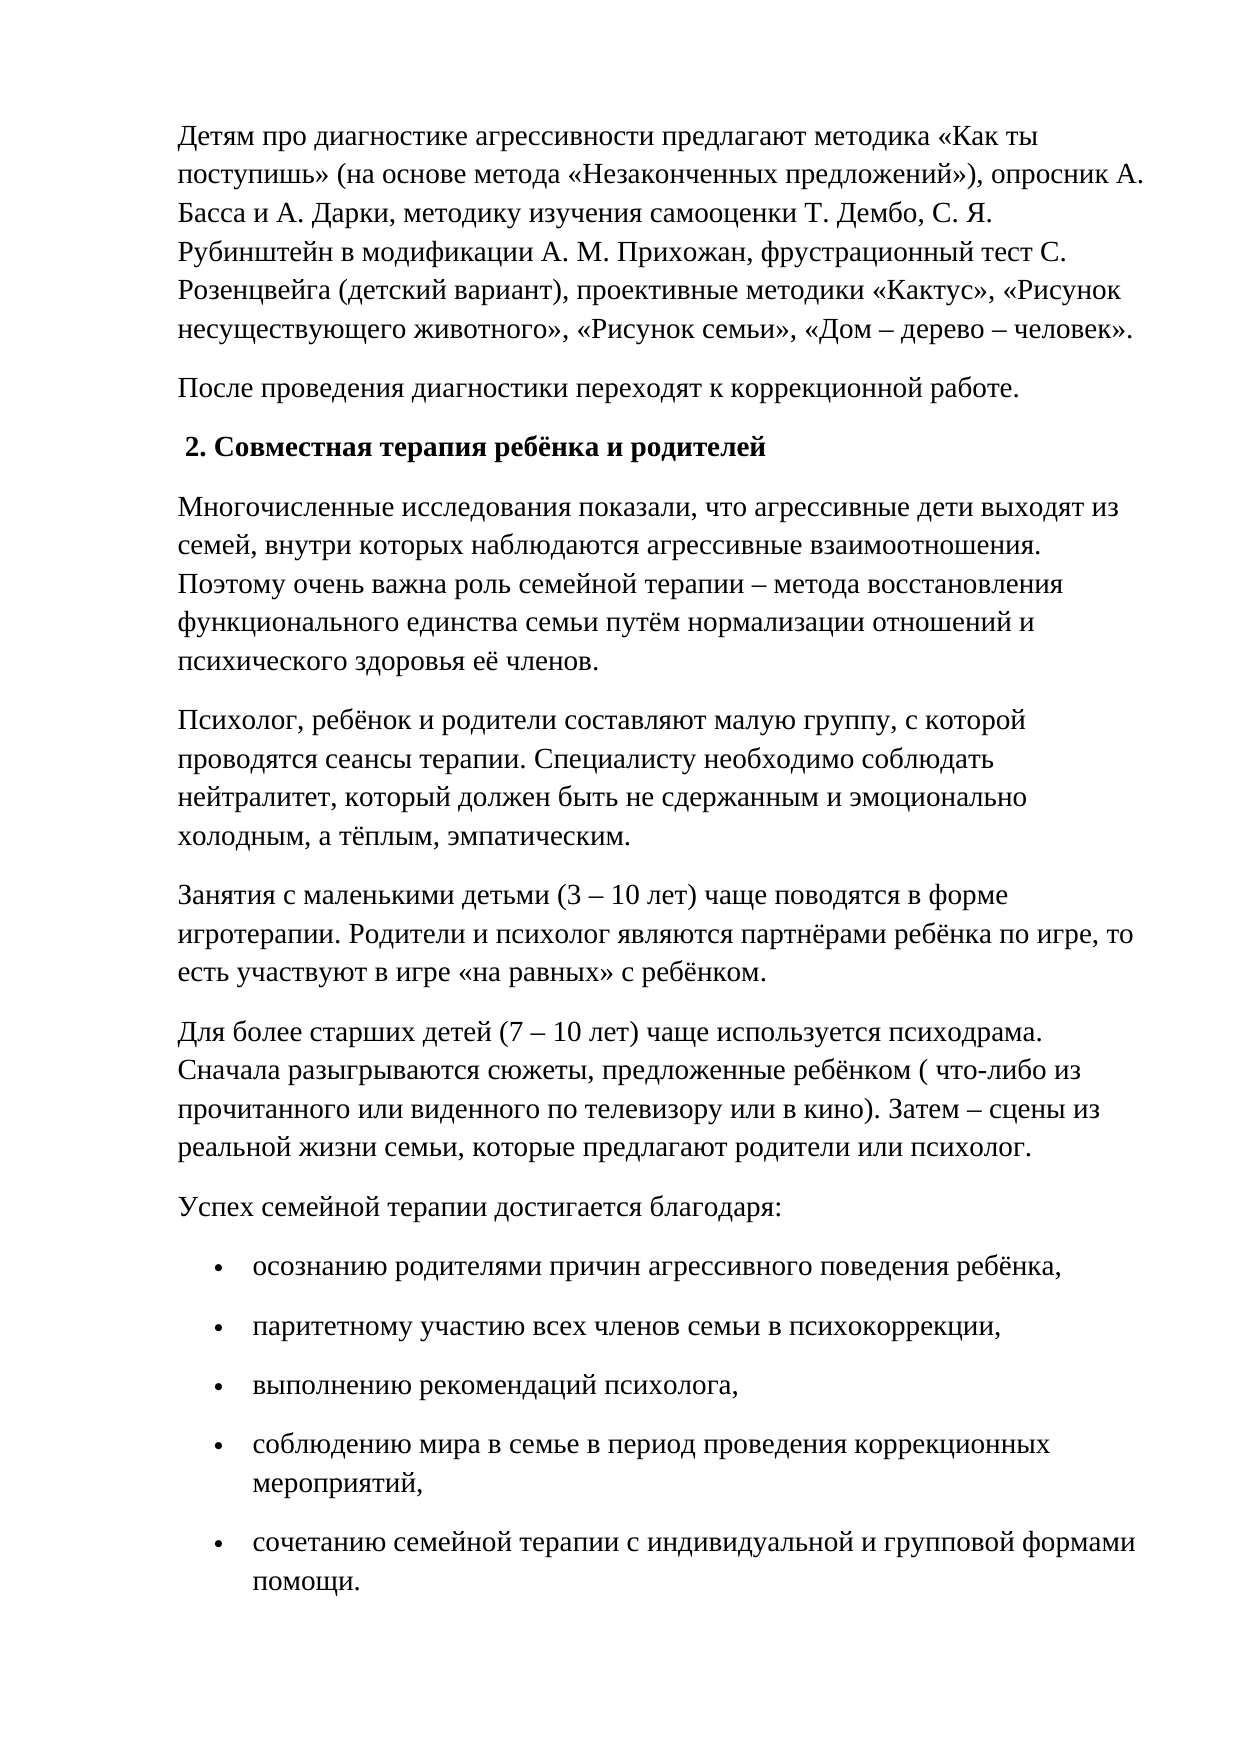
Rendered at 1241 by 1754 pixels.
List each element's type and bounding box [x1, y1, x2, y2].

table_header [177, 118, 1152, 1621]
